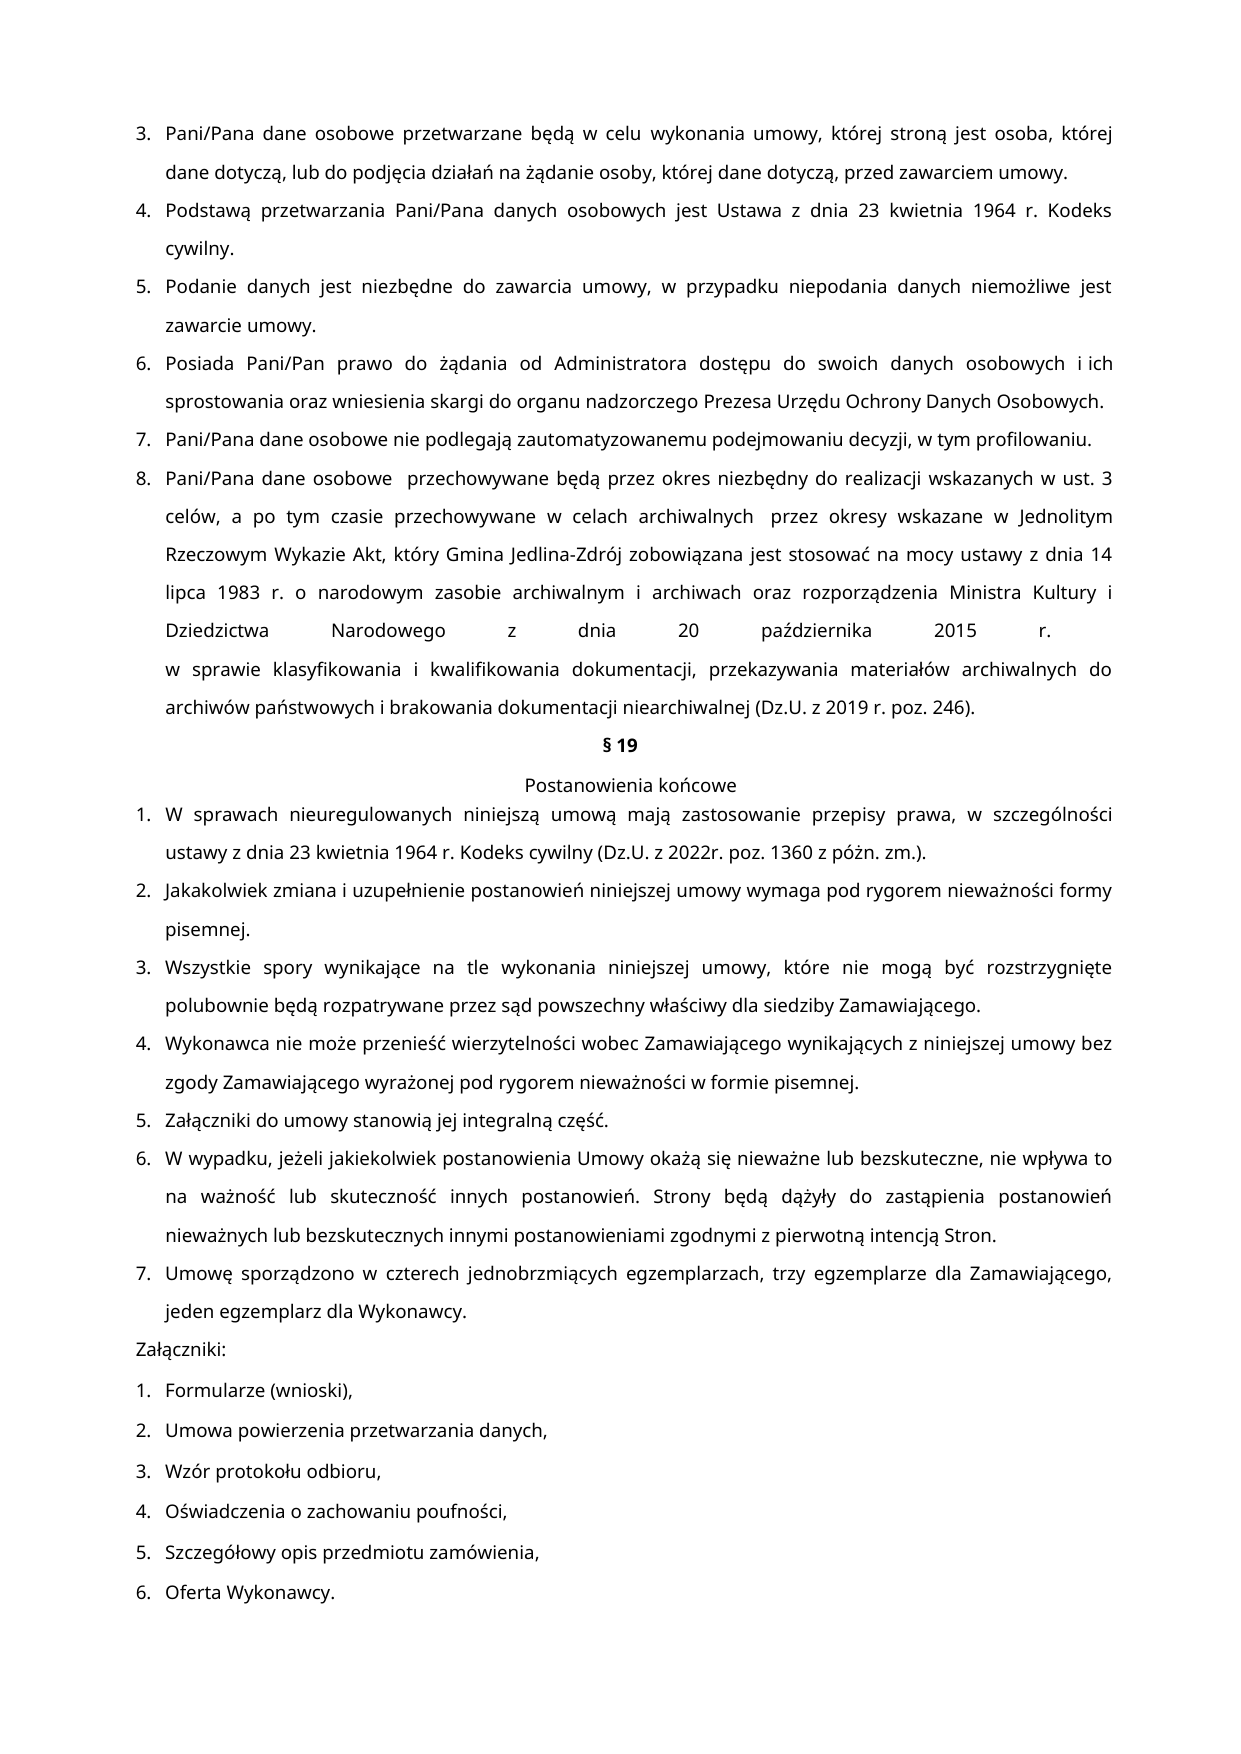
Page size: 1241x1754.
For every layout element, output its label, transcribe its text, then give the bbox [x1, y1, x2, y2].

list W sprawach nieuregulowanych niniejszą umową mają zastosowanie przepisy prawa, w szczególności ustawy z dnia 23 kwietnia 1964 r. Kodeks cywilny (Dz.U. z 2022r. poz. 1360 z póżn. zm.). [136, 801, 1113, 865]
subtitle § 19 [136, 732, 1104, 758]
list Umowa powierzenia przetwarzania danych, [136, 1418, 1093, 1443]
text Postanowienia końcowe [148, 773, 1113, 798]
list Wszystkie spory wynikające na tle wykonania niniejszej umowy, które nie mogą być rozstrzygnięte polubownie będą rozpatrywane przez sąd powszechny właściwy dla siedziby Zamawiającego. [136, 954, 1113, 1018]
list Pani/Pana dane osobowe przetwarzane będą w celu wykonania umowy, której stroną jest osoba, której dane dotyczą, lub do podjęcia działań na żądanie osoby, której dane dotyczą, przed zawarciem umowy. [136, 121, 1113, 184]
list Oferta Wykonawcy. [136, 1580, 1093, 1605]
list Oświadczenia o zachowaniu poufności, [136, 1499, 1093, 1524]
text Załączniki: [136, 1337, 1093, 1362]
list Posiada Pani/Pan prawo do żądania od Administratora dostępu do swoich danych osobowych i ich sprostowania oraz wniesienia skargi do organu nadzorczego Prezesa Urzędu Ochrony Danych Osobowych. [136, 350, 1113, 414]
list Formularze (wnioski), [136, 1377, 1093, 1403]
list Jakakolwiek zmiana i uzupełnienie postanowień niniejszej umowy wymaga pod rygorem nieważności formy pisemnej. [136, 878, 1113, 942]
list Załączniki do umowy stanowią jej integralną część. [136, 1107, 1113, 1133]
list W wypadku, jeżeli jakiekolwiek postanowienia Umowy okażą się nieważne lub bezskuteczne, nie wpływa to na ważność lub skuteczność innych postanowień. Strony będą dążyły do zastąpienia postanowień nieważnych lub bezskutecznych innymi postanowieniami zgodnymi z pierwotną intencją Stron. [136, 1145, 1113, 1247]
list Podanie danych jest niezbędne do zawarcia umowy, w przypadku niepodania danych niemożliwe jest zawarcie umowy. [136, 274, 1113, 337]
list Wykonawca nie może przenieść wierzytelności wobec Zamawiającego wynikających z niniejszej umowy bez zgody Zamawiającego wyrażonej pod rygorem nieważności w formie pisemnej. [136, 1031, 1113, 1094]
list Pani/Pana dane osobowe przechowywane będą przez okres niezbędny do realizacji wskazanych w ust. 3 celów, a po tym czasie przechowywane w celach archiwalnych przez okresy wskazane w Jednolitym Rzeczowym Wykazie Akt, który Gmina Jedlina-Zdrój zobowiązana jest stosować na mocy ustawy z dnia 14 lipca 1983 r. o narodowym zasobie archiwalnym i archiwach oraz rozporządzenia Ministra Kultury i Dziedzictwa Narodowego z dnia 20 października 2015 r. w sprawie klasyfikowania i kwalifikowania dokumentacji, przekazywania materiałów archiwalnych do archiwów państwowych i brakowania dokumentacji niearchiwalnej (Dz.U. z 2019 r. poz. 246). [136, 465, 1113, 720]
list Szczegółowy opis przedmiotu zamówienia, [136, 1539, 1093, 1565]
list Podstawą przetwarzania Pani/Pana danych osobowych jest Ustawa z dnia 23 kwietnia 1964 r. Kodeks cywilny. [136, 197, 1113, 261]
list Wzór protokołu odbioru, [136, 1458, 1093, 1484]
list Umowę sporządzono w czterech jednobrzmiących egzemplarzach, trzy egzemplarze dla Zamawiającego, jeden egzemplarz dla Wykonawcy. [136, 1260, 1113, 1324]
list Pani/Pana dane osobowe nie podlegają zautomatyzowanemu podejmowaniu decyzji, w tym profilowaniu. [136, 427, 1113, 452]
